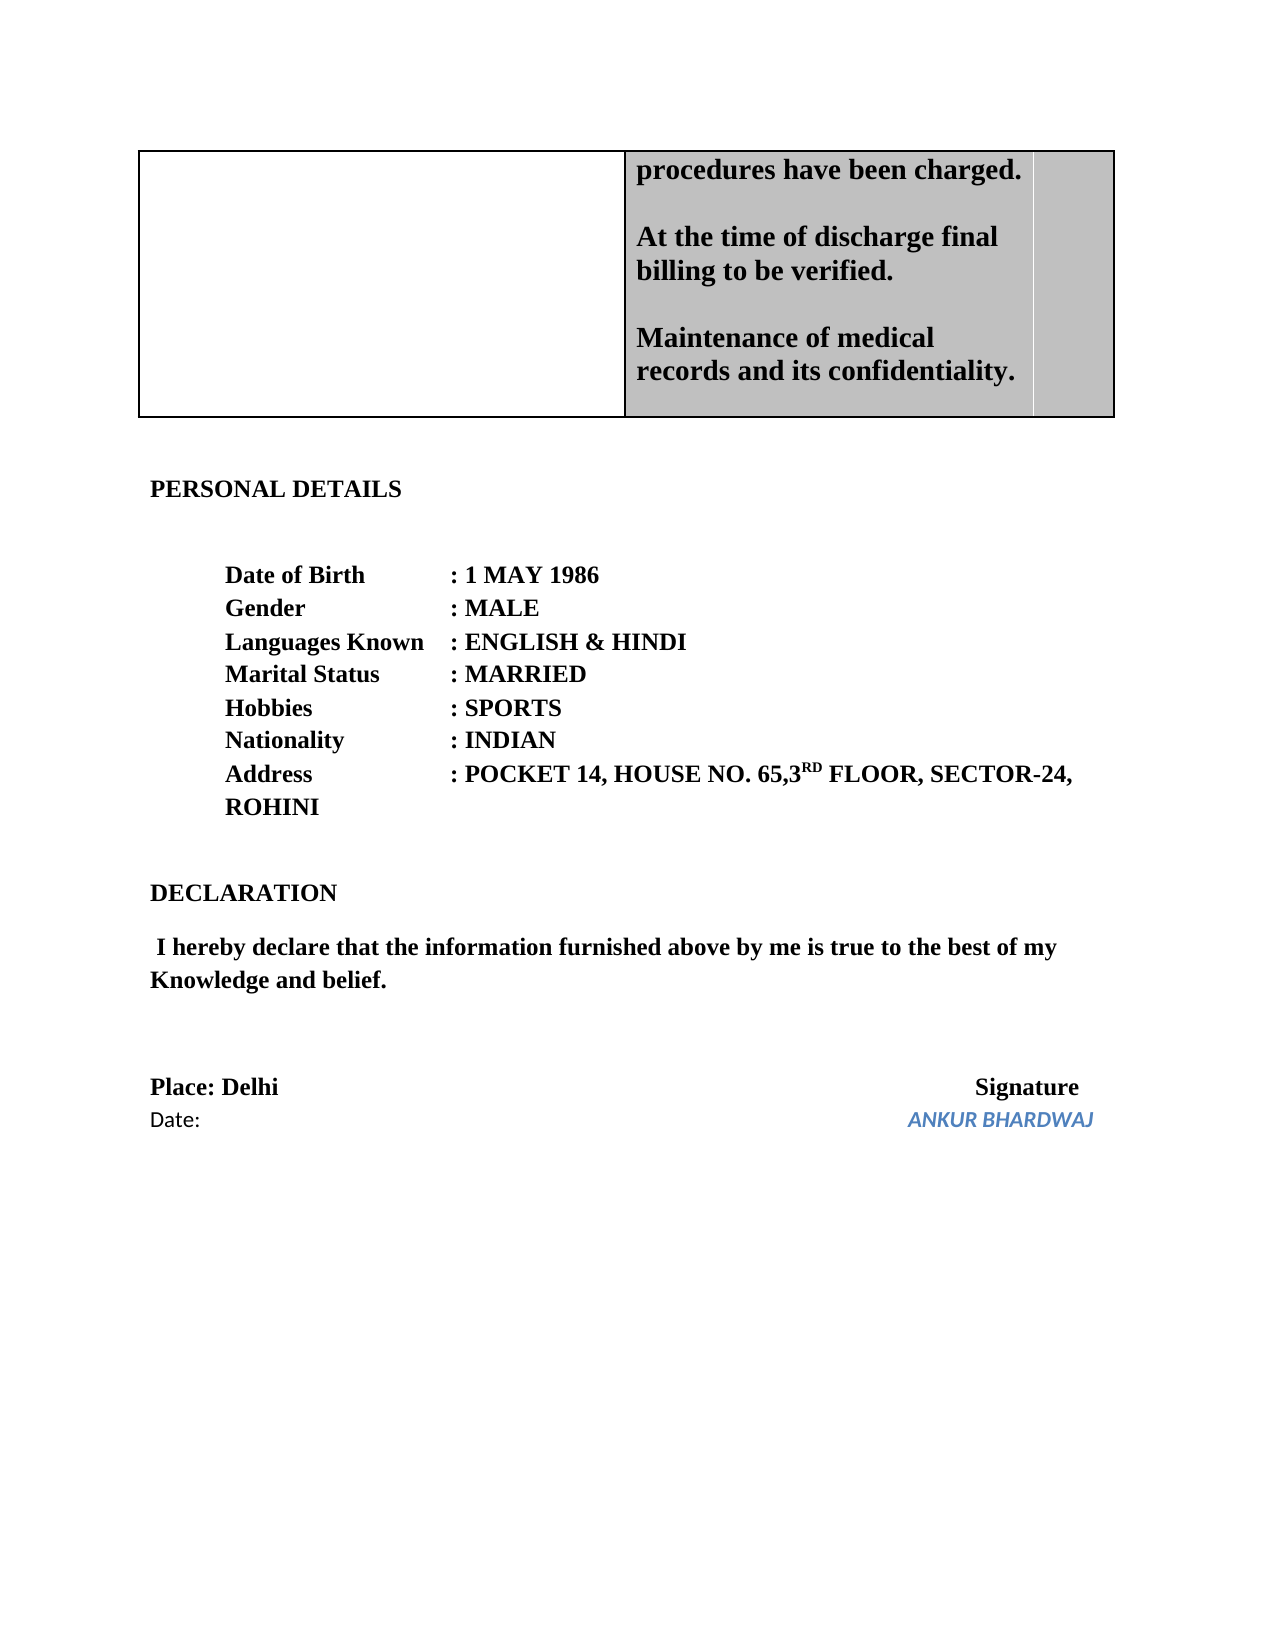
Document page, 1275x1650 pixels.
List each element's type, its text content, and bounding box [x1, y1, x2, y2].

text I hereby declare that the information furnished above by me is true to the best of my Knowledge and belief. [150, 932, 1125, 993]
list Nationality : INDIAN [225, 726, 1125, 754]
list Languages Known : ENGLISH & HINDI [225, 627, 1125, 655]
list Hobbies : SPORTS [225, 693, 1125, 721]
list Marital Status : MARRIED [225, 659, 1125, 688]
text DECLARATION [150, 878, 1125, 907]
text Date: ANKUR BHARDWAJ [150, 1105, 1125, 1161]
list Date of Birth : 1 MAY 1986 [225, 561, 1125, 589]
list Address : POCKET 14, HOUSE NO. 65,3RD FLOOR, SECTOR-24, ROHINI [225, 759, 1125, 820]
text PERSONAL DETAILS [150, 474, 1125, 502]
text Place: Delhi Signature [150, 1072, 1125, 1101]
list Gender : MALE [225, 593, 1125, 622]
